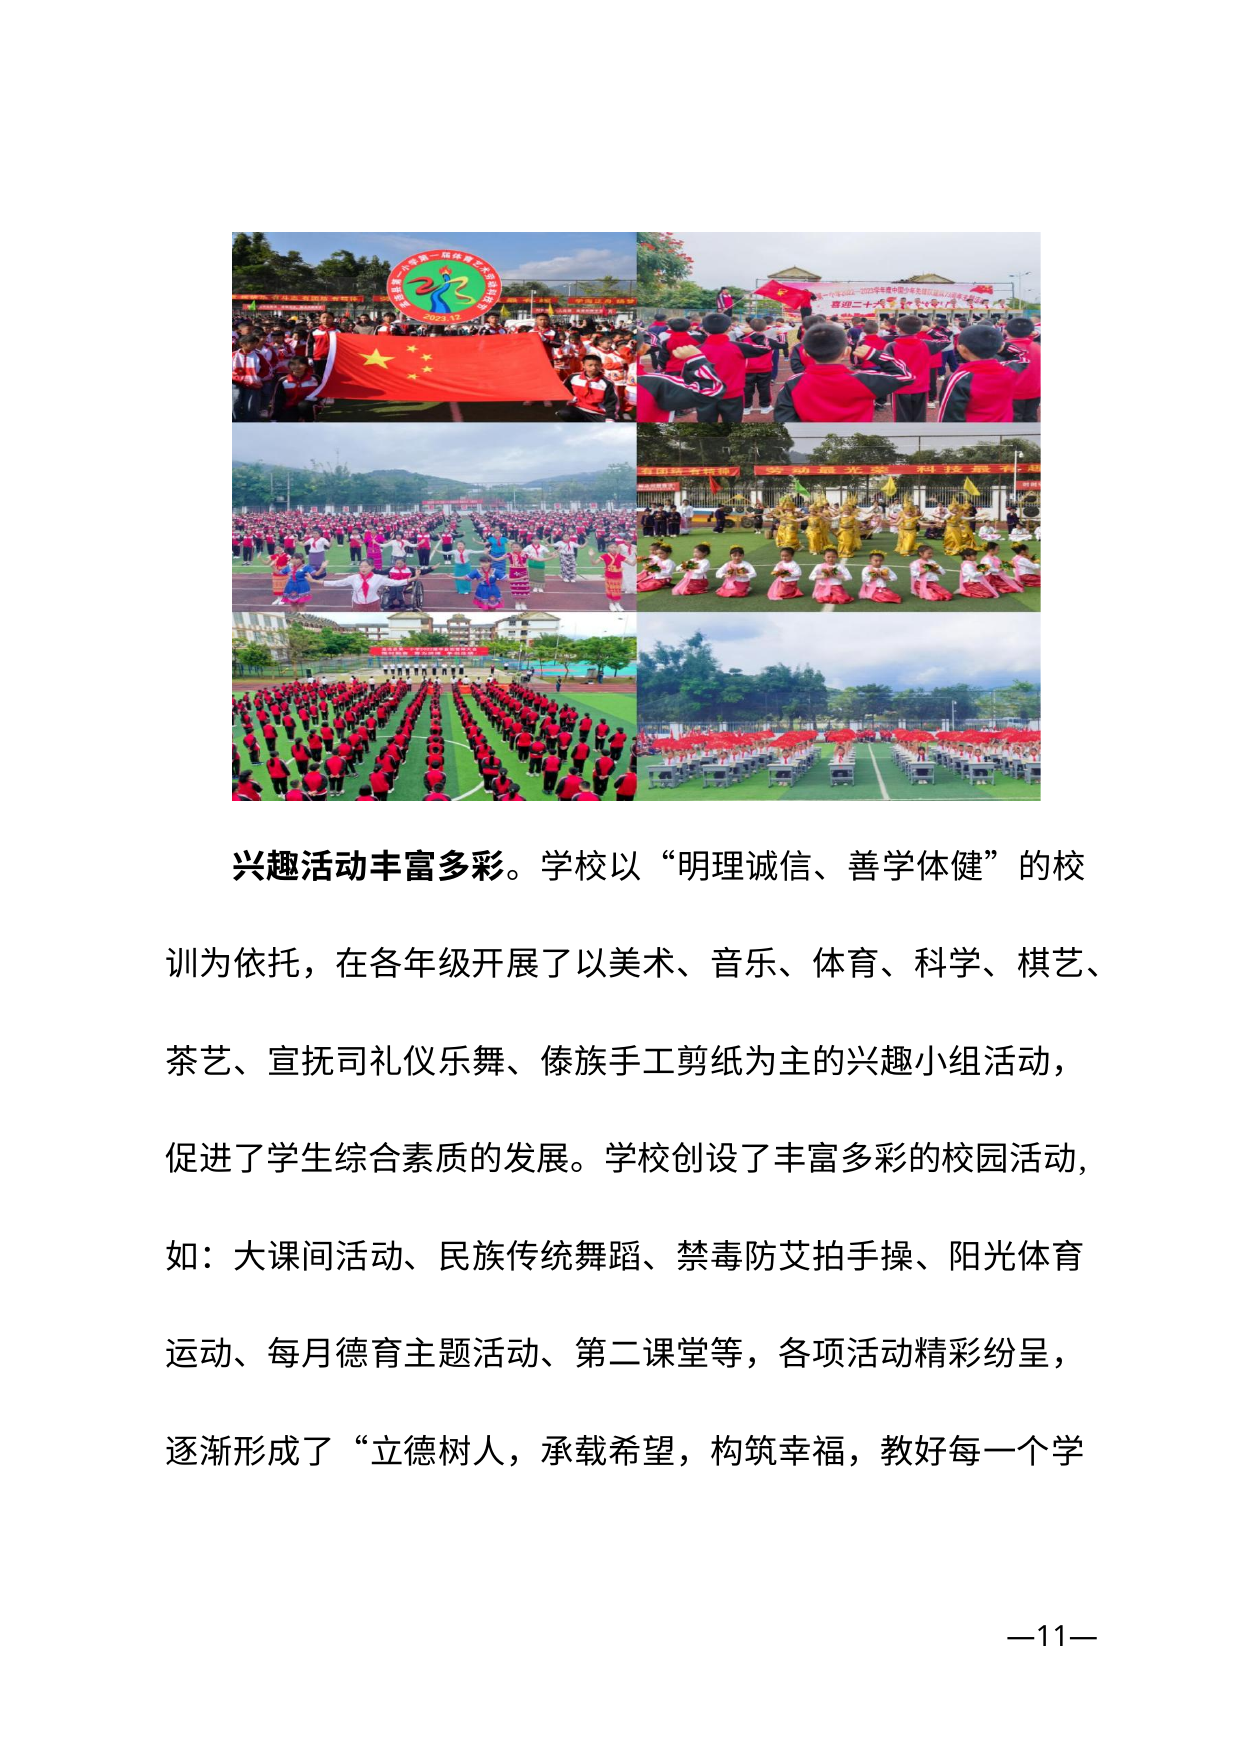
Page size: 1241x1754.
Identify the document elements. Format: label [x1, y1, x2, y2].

picture [232, 232, 1041, 801]
text [165, 831, 1087, 1481]
